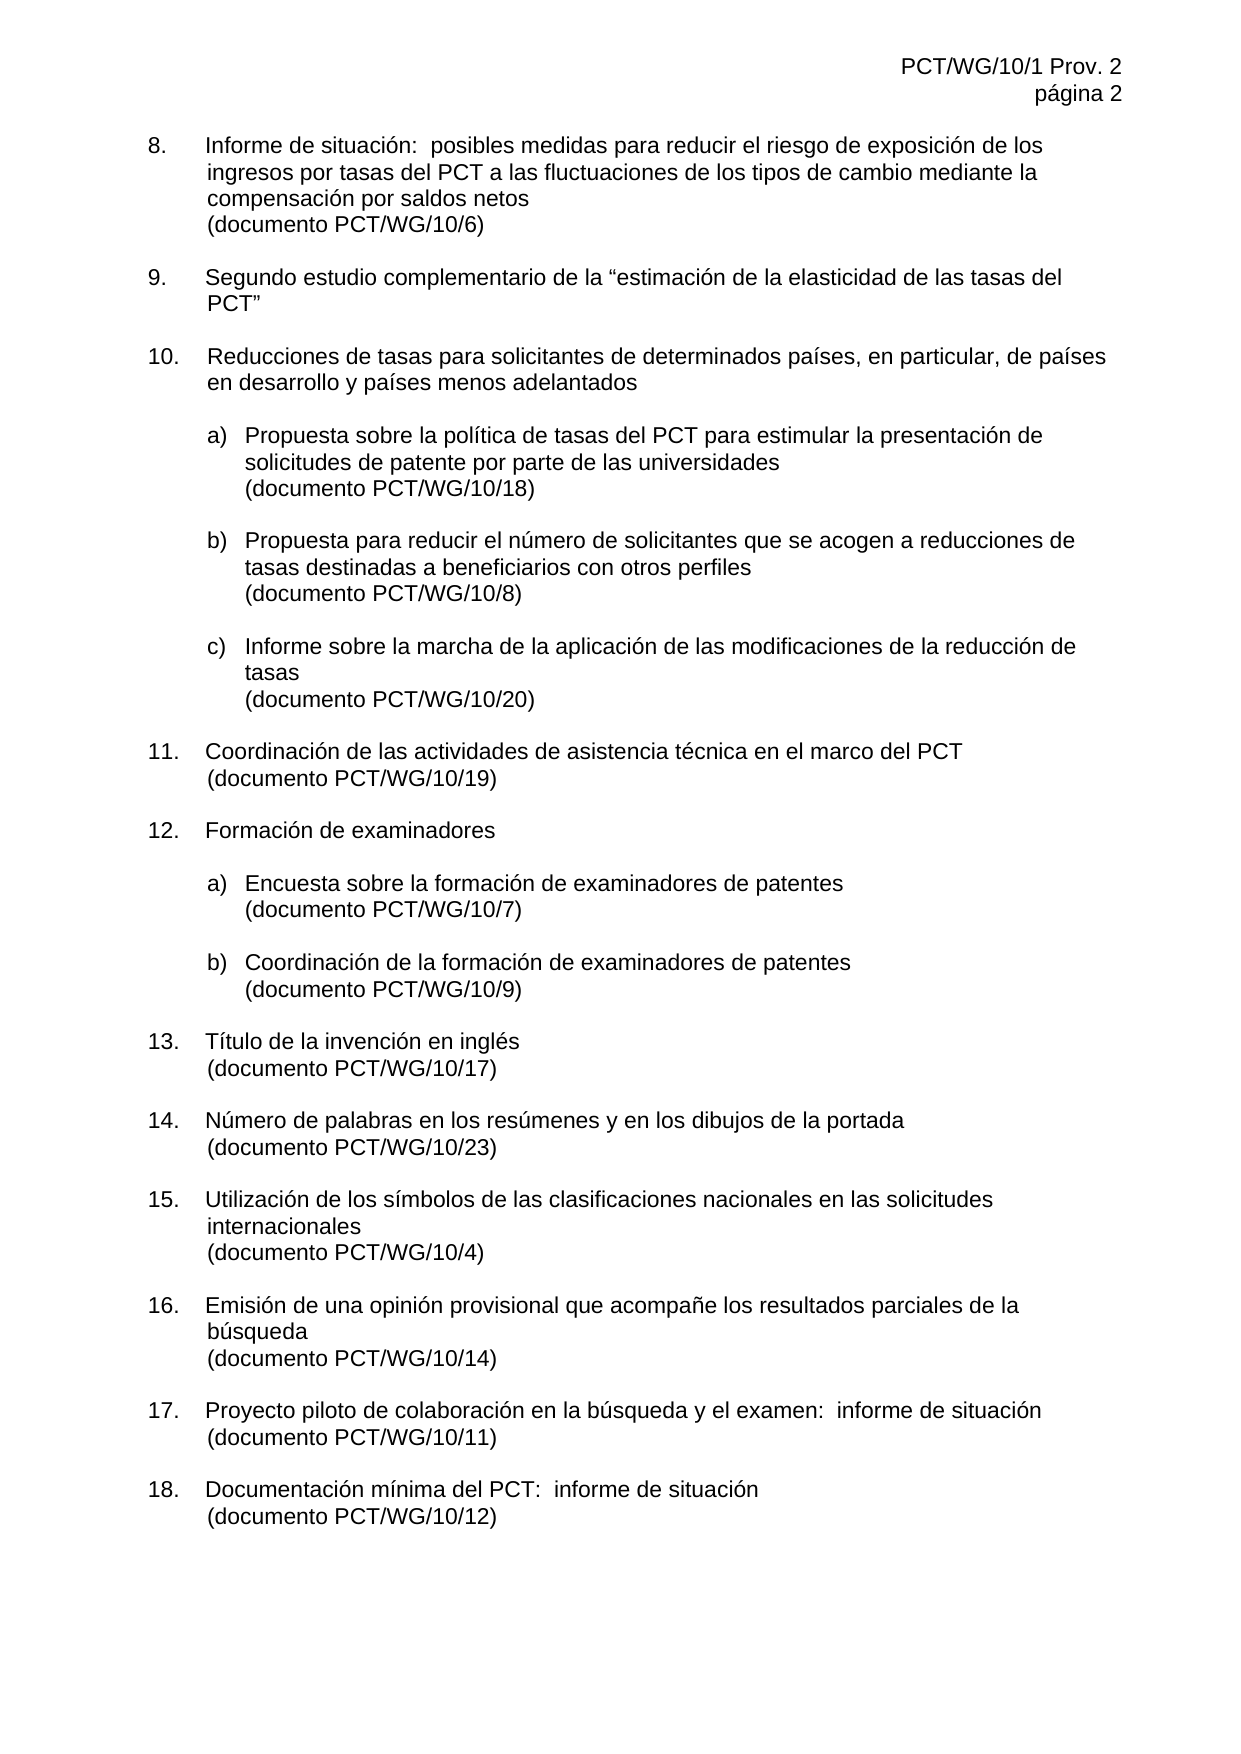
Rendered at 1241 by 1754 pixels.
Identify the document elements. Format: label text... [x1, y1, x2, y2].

list Coordinación de las actividades de asistencia técnica en el marco del PCT (documento PCT/WG/10/19) [148, 738, 1122, 791]
list Documentación mínima del PCT: informe de situación (documento PCT/WG/10/12) [148, 1476, 1122, 1529]
list Número de palabras en los resúmenes y en los dibujos de la portada (documento PCT/WG/10/23) [148, 1107, 1122, 1160]
list Formación de examinadores a) Encuesta sobre la formación de examinadores de patentes (documento PCT/WG/10/7) b) Coordinación de la formación de examinadores de patentes (documento PCT/WG/10/9) [148, 817, 1122, 1028]
list Título de la invención en inglés (documento PCT/WG/10/17) [148, 1028, 1122, 1081]
list Utilización de los símbolos de las clasificaciones nacionales en las solicitudes internacionales (documento PCT/WG/10/4) [148, 1186, 1122, 1265]
list Reducciones de tasas para solicitantes de determinados países, en particular, de países en desarrollo y países menos adelantados a) Propuesta sobre la política de tasas del PCT para estimular la presentación de solicitudes de patente por parte de las universidades (documento PCT/WG/10/18) b) Propuesta para reducir el número de solicitantes que se acogen a reducciones de tasas destinadas a beneficiarios con otros perfiles (documento PCT/WG/10/8) c) Informe sobre la marcha de la aplicación de las modificaciones de la reducción de tasas (documento PCT/WG/10/20) [148, 343, 1122, 712]
list Emisión de una opinión provisional que acompañe los resultados parciales de la búsqueda (documento PCT/WG/10/14) [148, 1292, 1122, 1371]
list Informe de situación: posibles medidas para reducir el riesgo de exposición de los ingresos por tasas del PCT a las fluctuaciones de los tipos de cambio mediante la compensación por saldos netos (documento PCT/WG/10/6) [148, 132, 1122, 238]
list Segundo estudio complementario de la “estimación de la elasticidad de las tasas del PCT” [148, 264, 1122, 317]
list Proyecto piloto de colaboración en la búsqueda y el examen: informe de situación (documento PCT/WG/10/11) [148, 1397, 1122, 1450]
